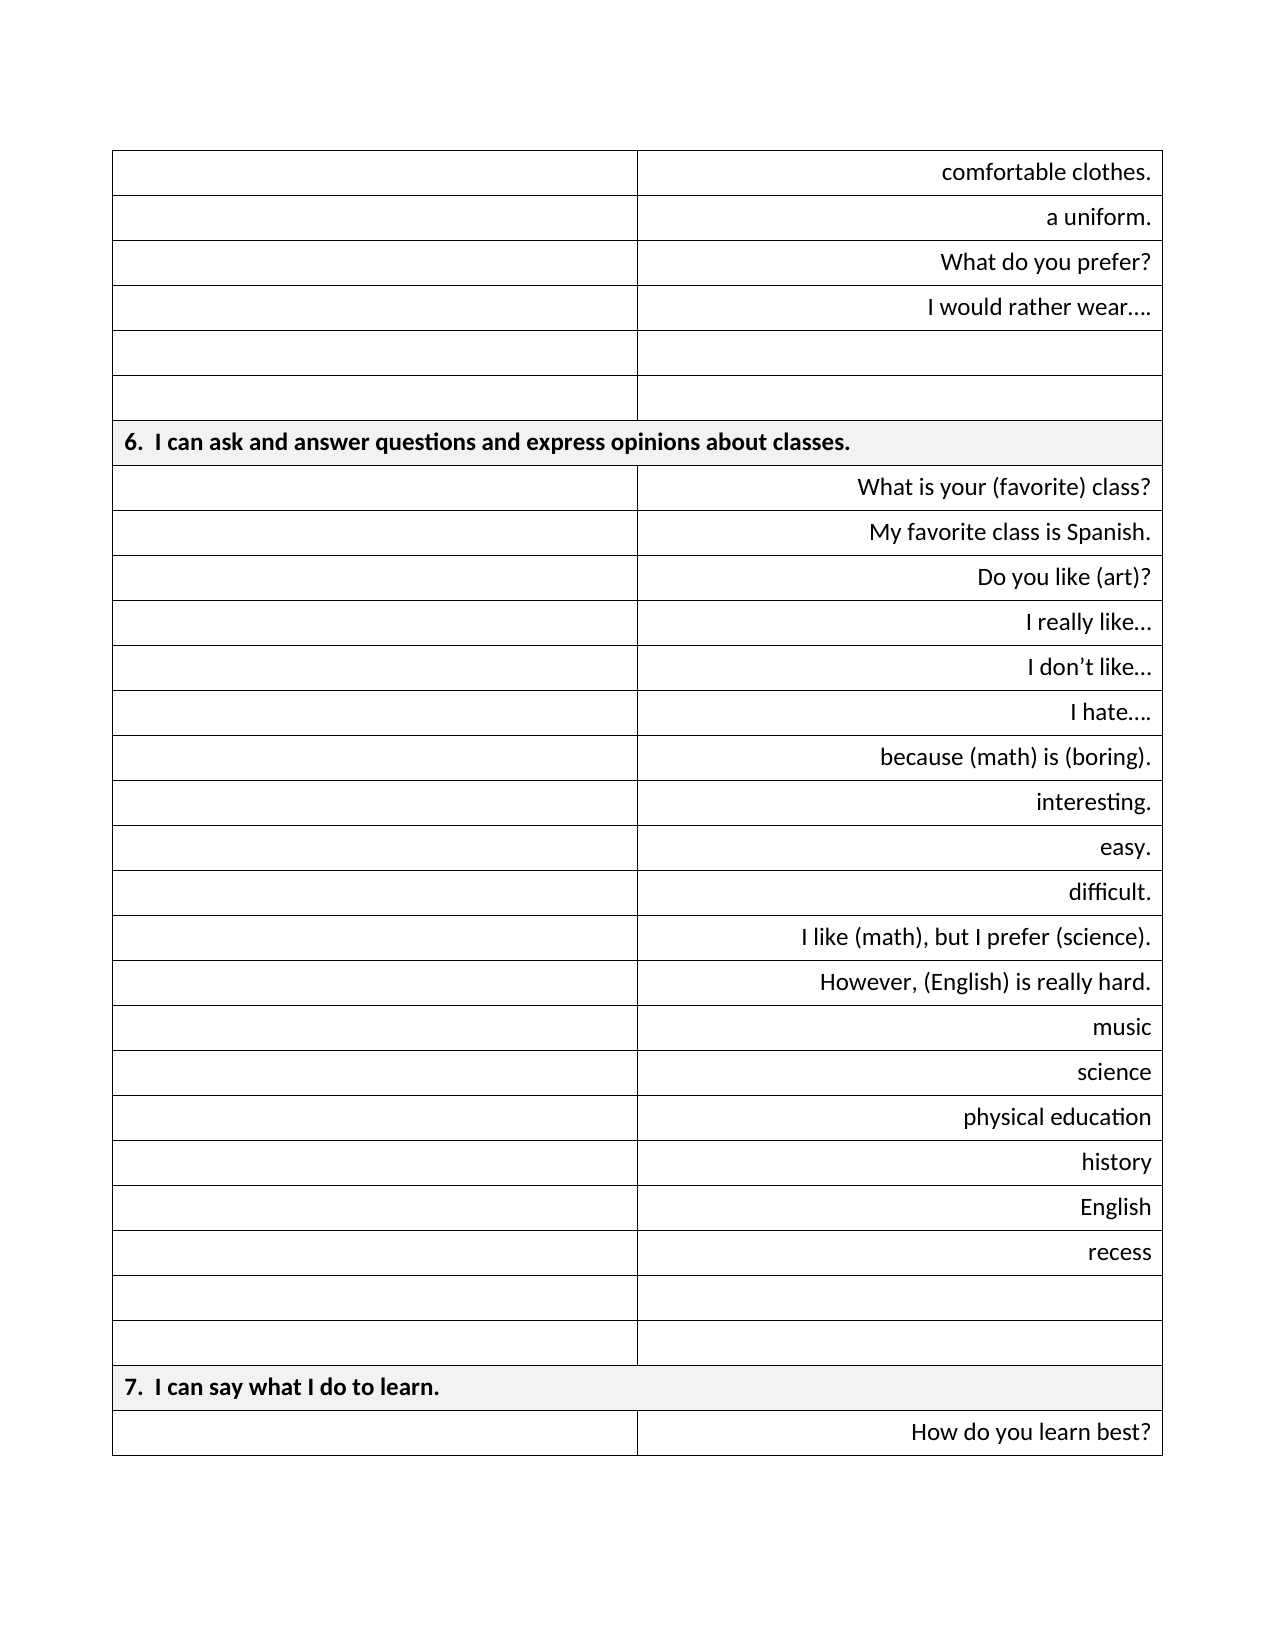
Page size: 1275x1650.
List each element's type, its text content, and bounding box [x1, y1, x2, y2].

table_cell music [638, 1006, 1162, 1050]
table_cell [113, 1276, 637, 1320]
table_cell [638, 331, 1162, 375]
table_cell [638, 1321, 1162, 1365]
table_cell I hate…. [638, 691, 1162, 735]
table_cell [113, 871, 637, 915]
table_cell [113, 151, 637, 195]
table_cell [113, 646, 637, 690]
table_cell [113, 466, 637, 510]
table_cell science [638, 1051, 1162, 1095]
table_cell However, (English) is really hard. [638, 961, 1162, 1005]
table_cell [113, 331, 637, 375]
table_cell comfortable clothes. [638, 151, 1162, 195]
table_cell What is your (favorite) class? [638, 466, 1162, 510]
table_cell 6. I can ask and answer questions and express opinions about classes. [113, 421, 1162, 465]
table_cell interesting. [638, 781, 1162, 825]
table_cell history [638, 1141, 1162, 1185]
table_cell 7. I can say what I do to learn. [113, 1366, 1162, 1410]
table_cell [113, 286, 637, 330]
table_cell I like (math), but I prefer (science). [638, 916, 1162, 960]
table_cell [113, 196, 637, 240]
table_cell [113, 961, 637, 1005]
table_cell a uniform. [638, 196, 1162, 240]
table_cell [113, 1321, 637, 1365]
table_cell [113, 736, 637, 780]
table_cell What do you prefer? [638, 241, 1162, 285]
table_cell easy. [638, 826, 1162, 870]
table_cell [113, 376, 637, 420]
table_cell [113, 1411, 637, 1455]
table_cell [113, 556, 637, 600]
table_cell English [638, 1186, 1162, 1230]
table_cell [113, 241, 637, 285]
table_cell [113, 1051, 637, 1095]
table_cell [638, 1276, 1162, 1320]
table_cell My favorite class is Spanish. [638, 511, 1162, 555]
table_cell [113, 1006, 637, 1050]
table_cell [638, 376, 1162, 420]
table_cell [113, 1096, 637, 1140]
table_cell recess [638, 1231, 1162, 1275]
table_cell I would rather wear…. [638, 286, 1162, 330]
table_cell I really like… [638, 601, 1162, 645]
table_cell [113, 1141, 637, 1185]
table_cell [113, 781, 637, 825]
table_cell [113, 1186, 637, 1230]
table_cell Do you like (art)? [638, 556, 1162, 600]
table_cell How do you learn best? [638, 1411, 1162, 1455]
table_cell [113, 826, 637, 870]
table_cell [113, 511, 637, 555]
table_cell [113, 916, 637, 960]
table_cell [113, 691, 637, 735]
table_cell physical education [638, 1096, 1162, 1140]
table_cell because (math) is (boring). [638, 736, 1162, 780]
table_cell [113, 601, 637, 645]
table_cell I don’t like… [638, 646, 1162, 690]
table_cell difficult. [638, 871, 1162, 915]
table_cell [113, 1231, 637, 1275]
